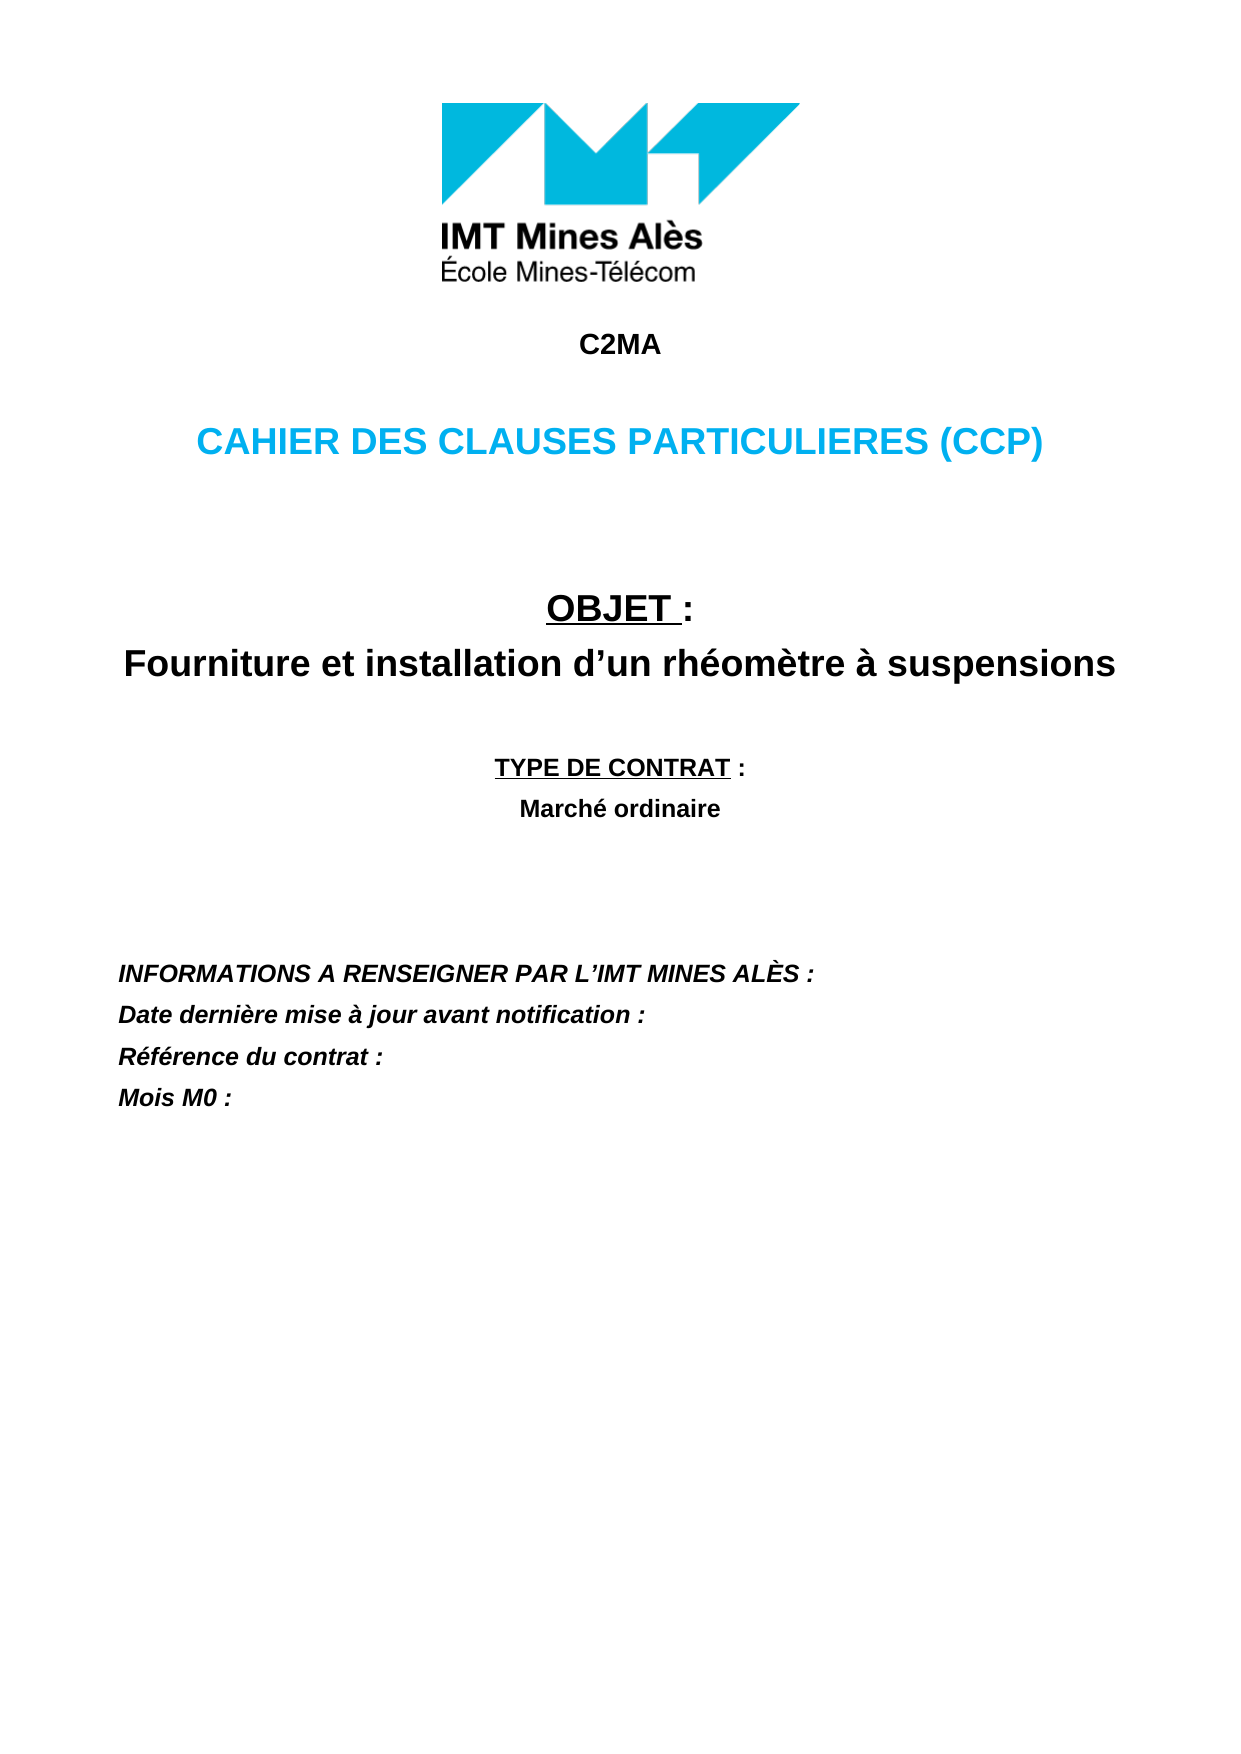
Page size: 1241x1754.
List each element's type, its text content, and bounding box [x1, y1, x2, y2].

text Date dernière mise à jour avant notification : [118, 1000, 1122, 1029]
picture [440, 103, 800, 315]
text TYPE DE CONTRAT : [118, 753, 1122, 782]
text OBJET : [118, 586, 1122, 629]
text Marché ordinaire [118, 794, 1122, 823]
text INFORMATIONS A RENSEIGNER PAR L’IMT MINES ALÈS : [118, 959, 1122, 988]
text CAHIER DES CLAUSES PARTICULIERES (CCP) [118, 419, 1122, 462]
text Référence du contrat : [118, 1042, 1122, 1070]
text Mois M0 : [118, 1083, 1122, 1112]
text C2MA [118, 327, 1122, 361]
text Fourniture et installation d’un rhéomètre à suspensions [118, 642, 1122, 685]
